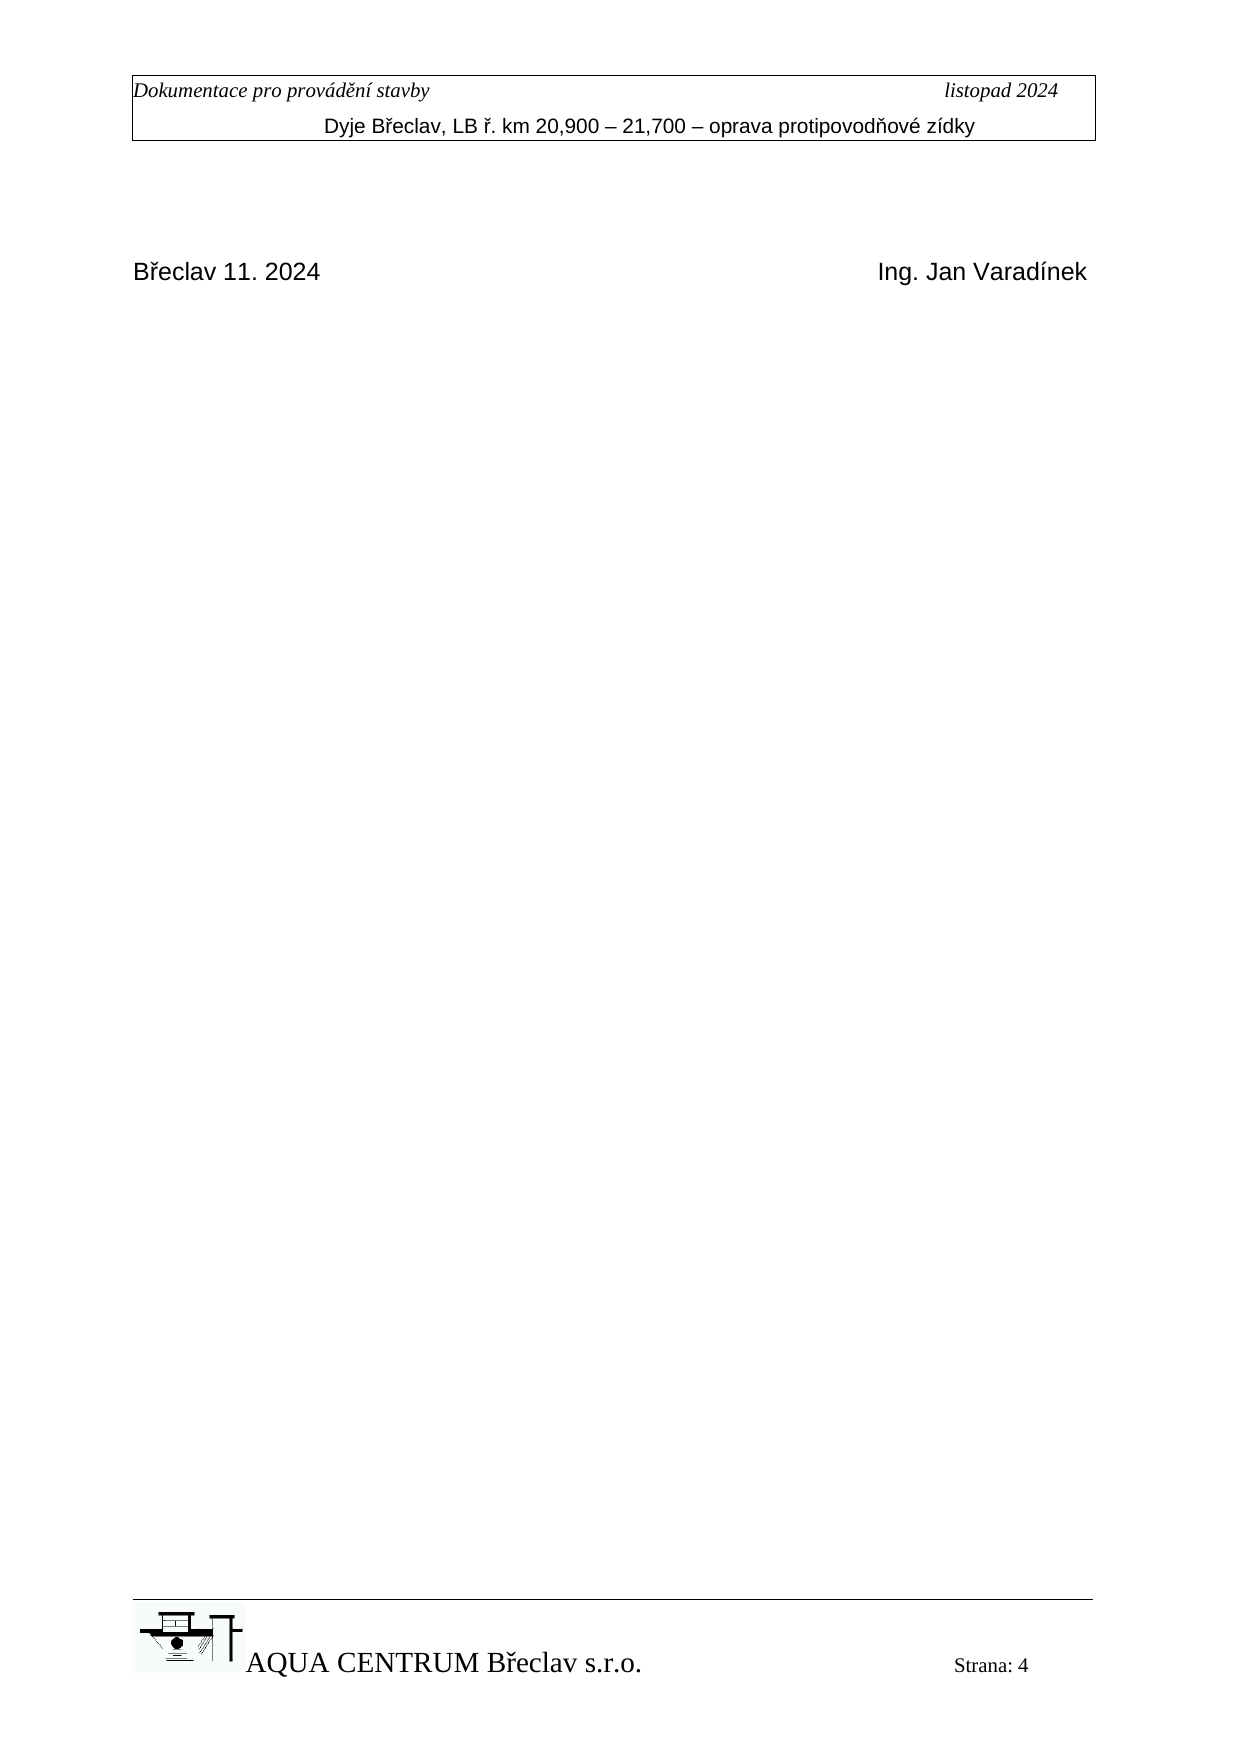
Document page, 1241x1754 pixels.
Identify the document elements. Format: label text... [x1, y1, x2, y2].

picture [132, 1602, 246, 1673]
subtitle Břeclav 11. 2024 Ing. Jan Varadínek [133, 257, 1093, 285]
